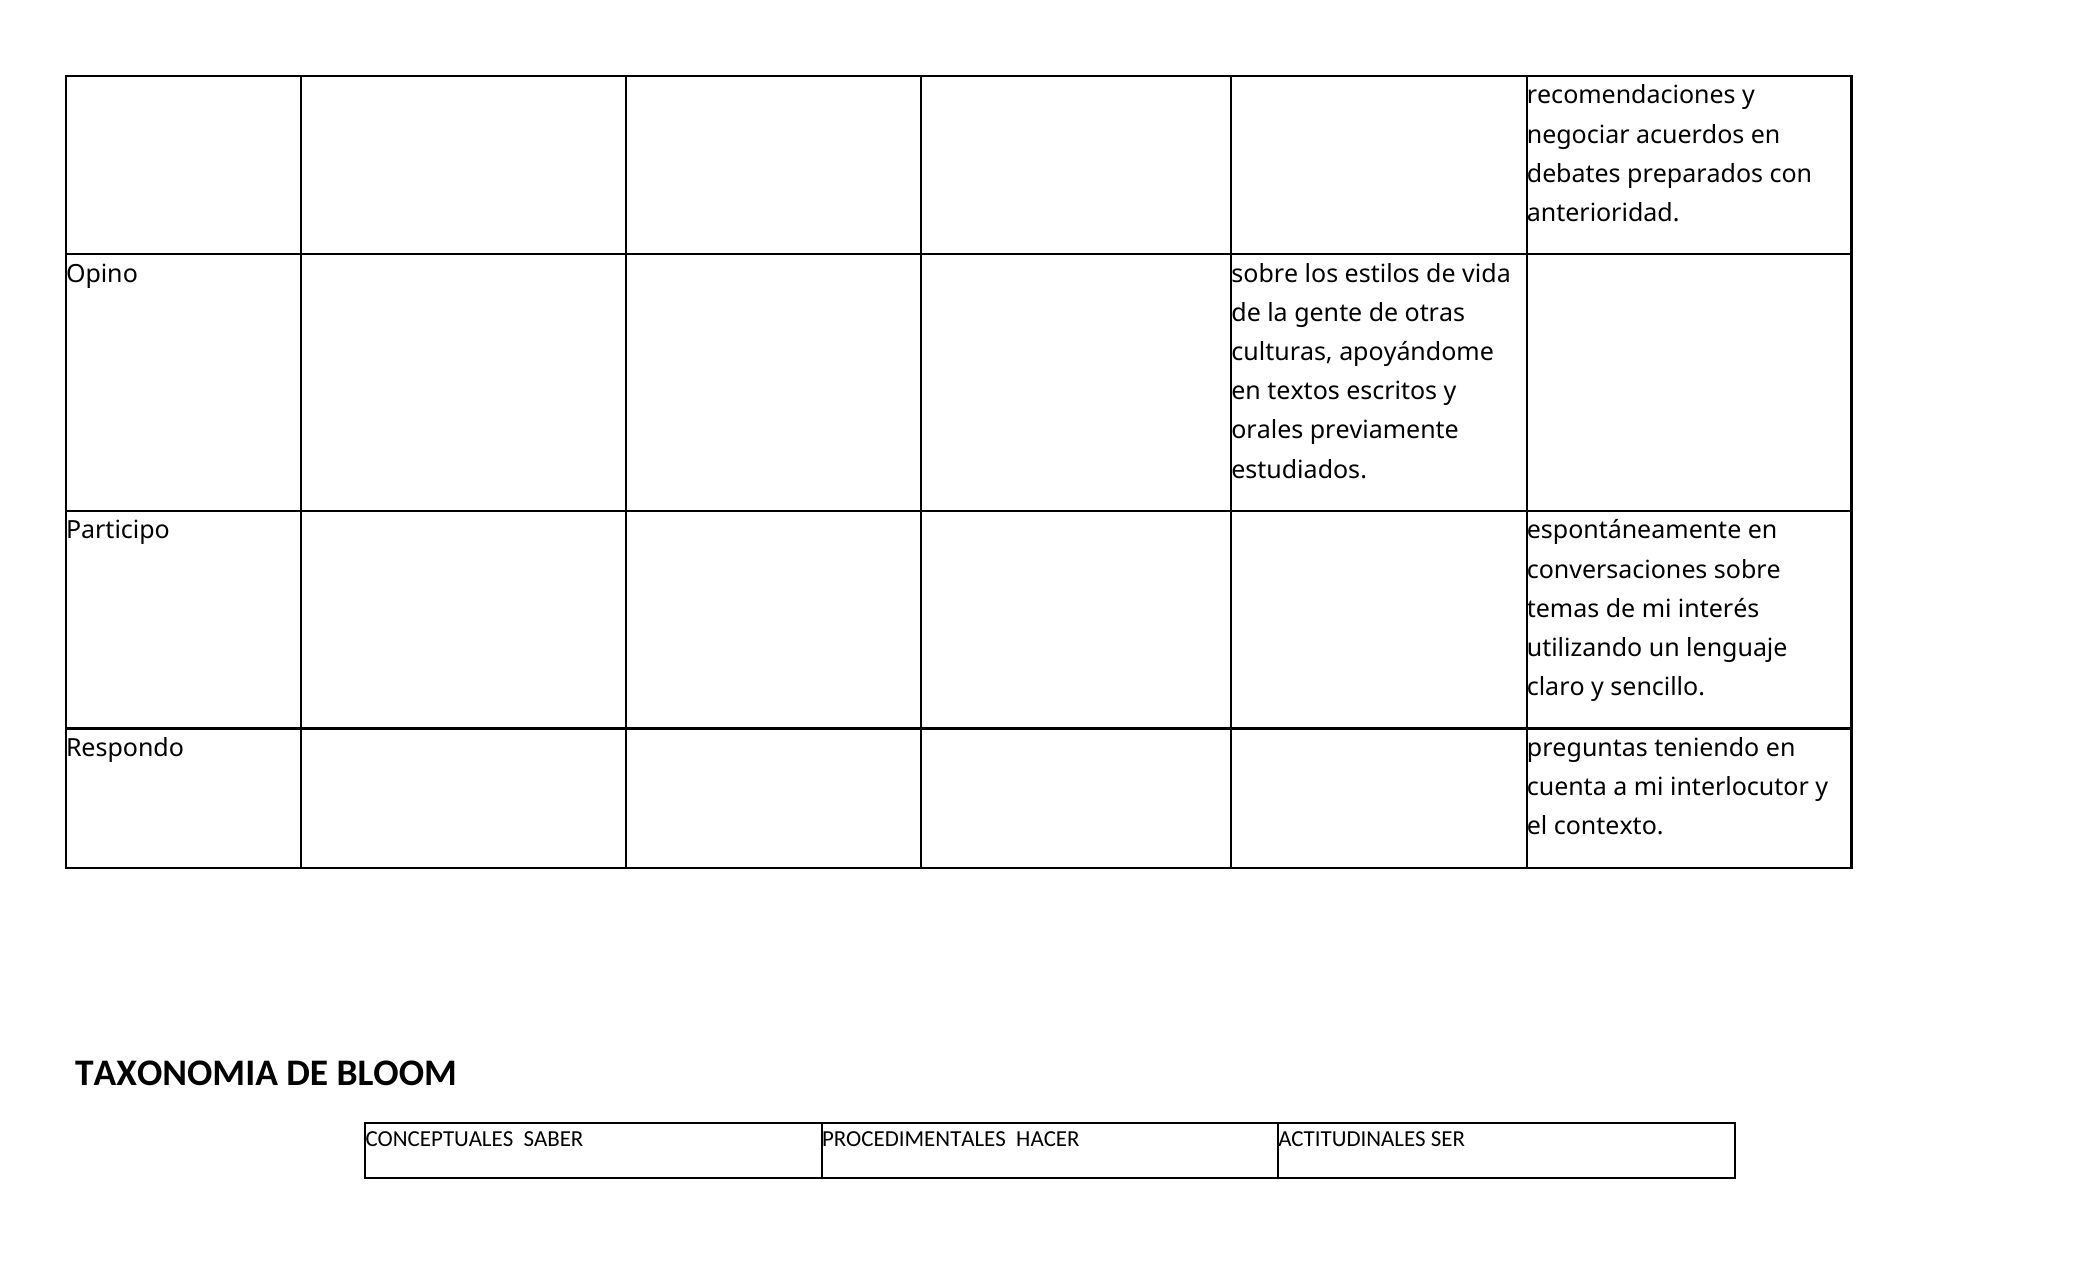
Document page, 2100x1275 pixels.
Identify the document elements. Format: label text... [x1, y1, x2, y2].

table_cell [922, 730, 1230, 867]
table_cell sobre los estilos de vida de la gente de otras culturas, apoyándome en textos escritos y orales previamente estudiados. [1232, 255, 1526, 510]
table_cell [302, 255, 625, 510]
table_cell [1232, 77, 1526, 253]
table_cell Participo [67, 512, 300, 727]
table_cell [922, 512, 1230, 727]
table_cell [1528, 77, 1850, 253]
table_cell Opino [67, 255, 300, 510]
table_cell [627, 512, 920, 727]
table_cell preguntas teniendo en cuenta a mi interlocutor y el contexto. [1528, 730, 1850, 867]
table_cell [922, 77, 1230, 253]
table_cell [302, 77, 625, 253]
table_cell Respondo [67, 730, 300, 867]
table_header ACTITUDINALES SER [1279, 1124, 1734, 1177]
text TAXONOMIA DE BLOOM [75, 1049, 2025, 1094]
table_cell [302, 730, 625, 867]
table_cell [627, 77, 920, 253]
table_cell [627, 255, 920, 510]
table_header CONCEPTUALES SABER [366, 1124, 821, 1177]
table_header PROCEDIMENTALES HACER [823, 1124, 1277, 1177]
table_cell [67, 77, 300, 253]
table_cell [1528, 255, 1850, 510]
table_cell espontáneamente en conversaciones sobre temas de mi interés utilizando un lenguaje claro y sencillo. [1528, 512, 1850, 727]
table_cell [302, 512, 625, 727]
table_cell [627, 730, 920, 867]
table_cell [922, 255, 1230, 510]
table_cell [1232, 512, 1526, 727]
table_cell [1232, 730, 1526, 867]
